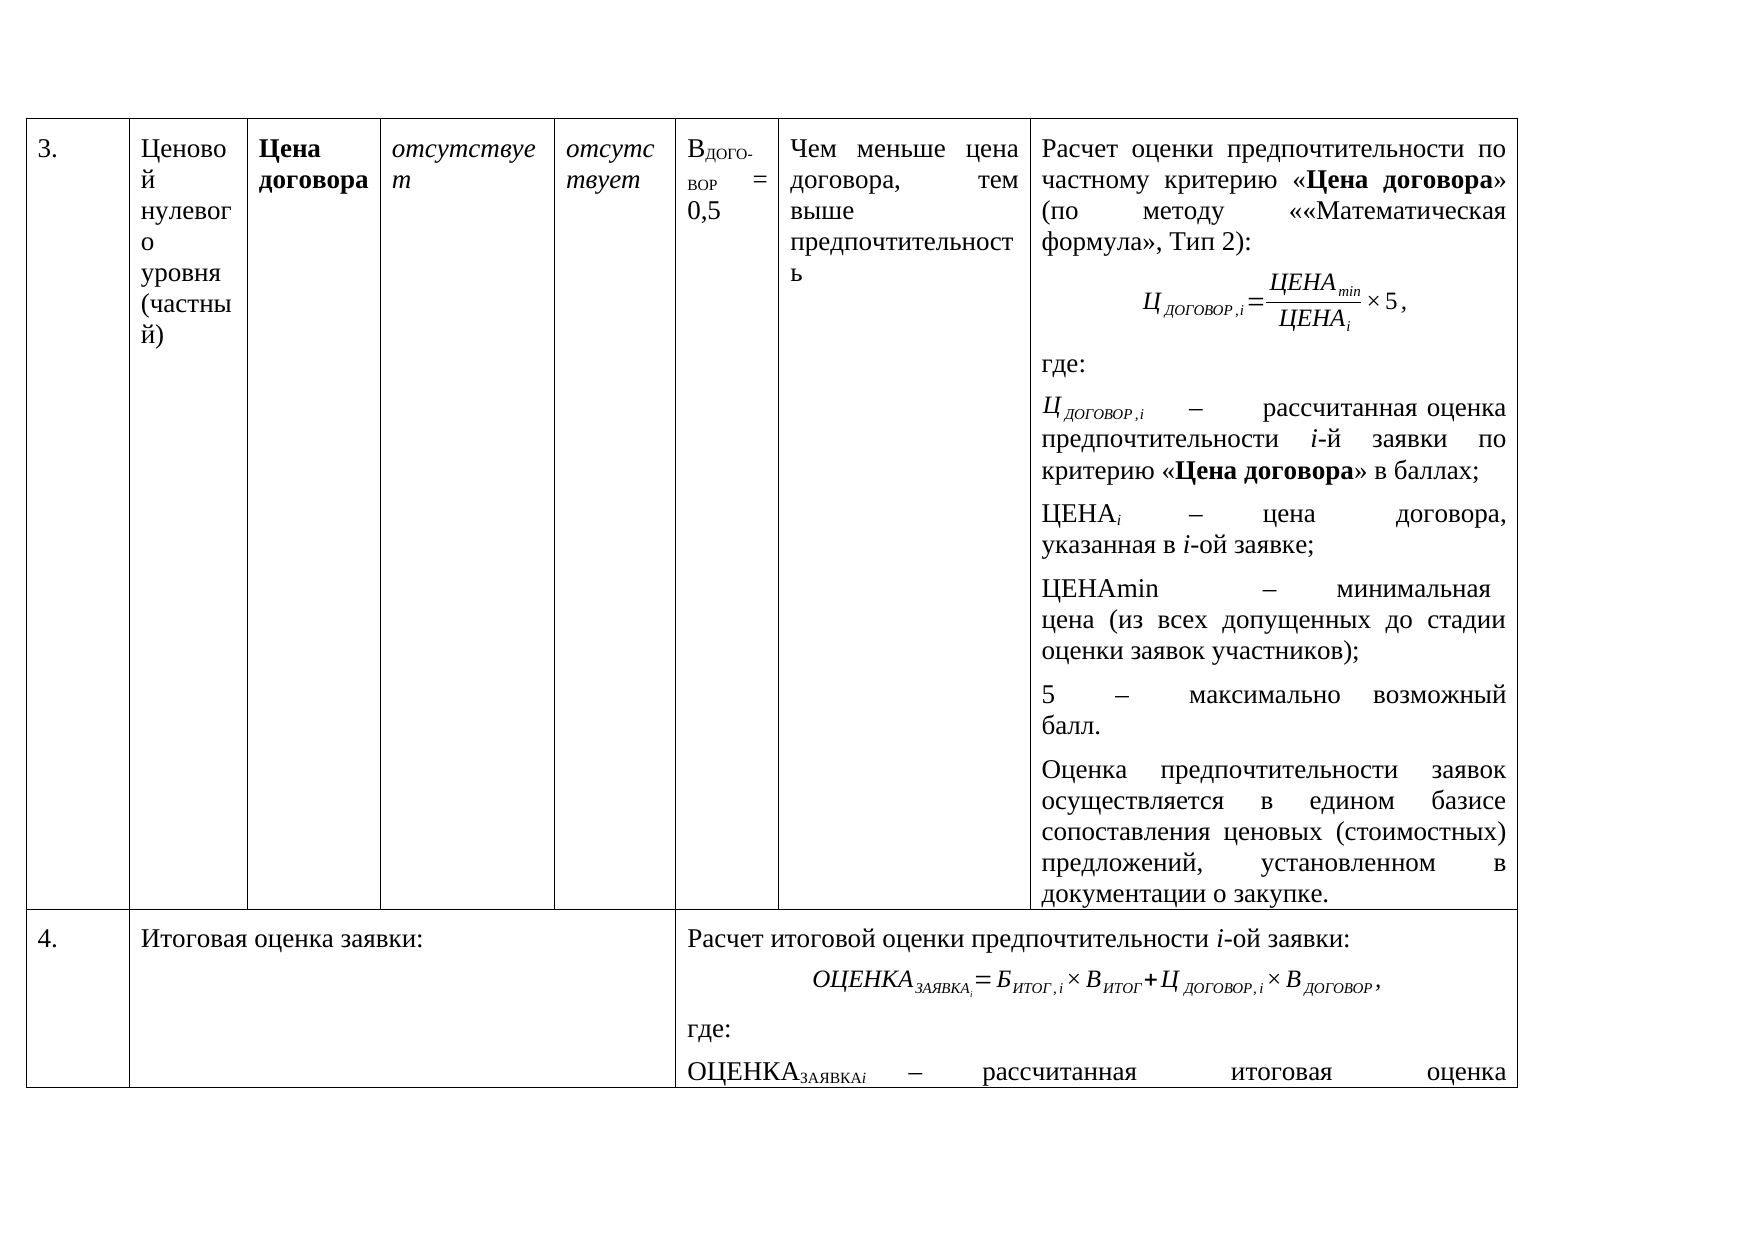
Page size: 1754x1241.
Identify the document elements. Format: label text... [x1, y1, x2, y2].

table_cell Цена договора [248, 119, 380, 909]
table_cell 3. [27, 119, 129, 909]
table_cell отсутствует [555, 119, 675, 909]
table_cell Ценовой нулевого уровня (частный) [130, 119, 247, 909]
table_cell ВДОГО-ВОР = 0,5 [676, 119, 778, 909]
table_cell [676, 910, 1517, 1087]
table_cell 4. [27, 910, 129, 1087]
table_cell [130, 910, 675, 1087]
table_cell отсутствует [381, 119, 554, 909]
table_cell Чем меньше цена договора, тем выше предпочтительность [779, 119, 1030, 909]
table_cell Расчет оценки предпочтительности по частному критерию «Цена договора» (по методу ««Математическая формула», Тип 2): где: – рассчитанная оценка предпочтительности i-й заявки по критерию «Цена договора» в баллах; ЦЕНАi – цена договора, указанная в i-ой заявке; ЦЕНАmin – минимальная цена (из всех допущенных до стадии оценки заявок участников); 5 – максимально возможный балл. Оценка предпочтительности заявок осуществляется в едином базисе сопоставления ценовых (стоимостных) предложений, установленном в документации о закупке. [1031, 119, 1517, 909]
